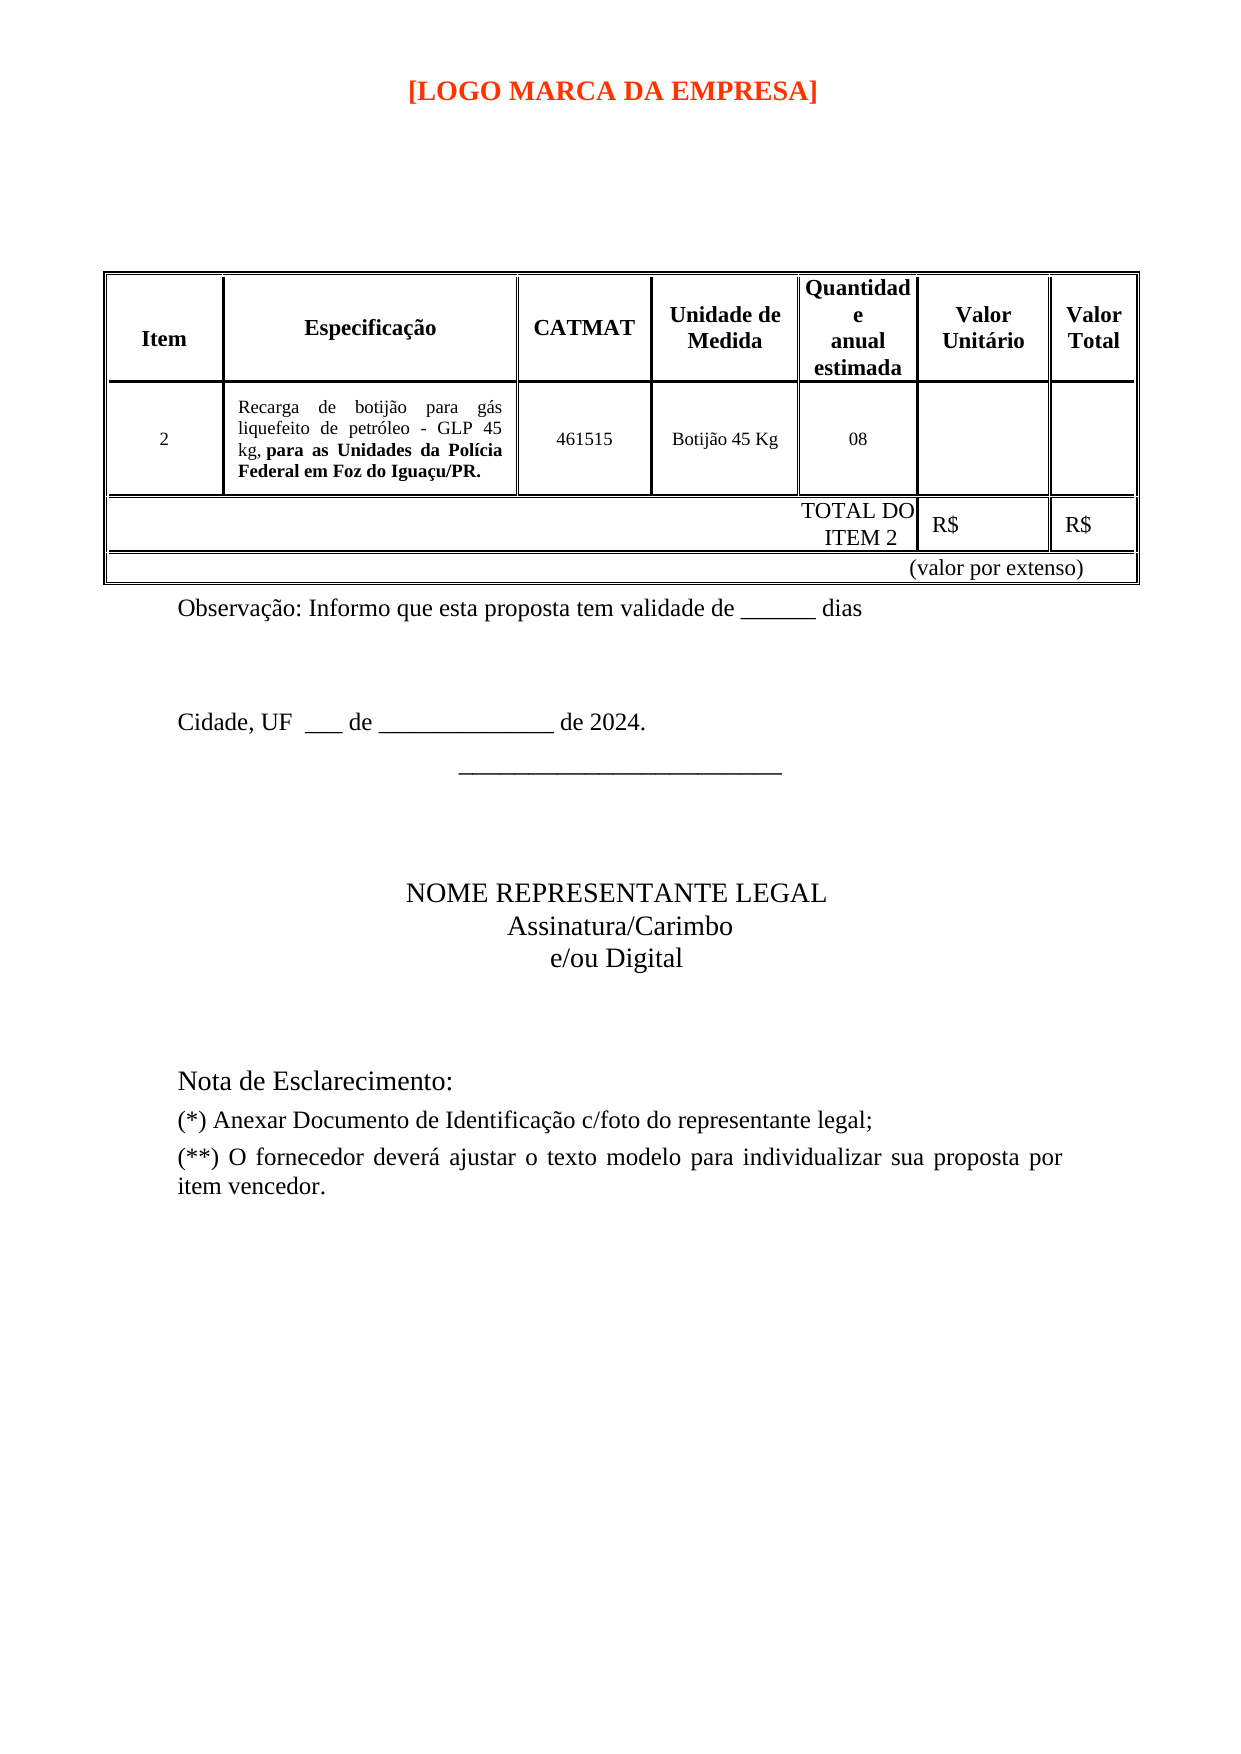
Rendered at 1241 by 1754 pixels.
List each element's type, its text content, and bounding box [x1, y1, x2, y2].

text (*) Anexar Documento de Identificação c/foto do representante legal; [177, 1105, 1063, 1134]
text (**) O fornecedor deverá ajustar o texto modelo para individualizar sua proposta por item vencedor. [177, 1142, 1063, 1199]
text Assinatura/Carimbo [177, 909, 1063, 941]
table_cell 08 [800, 383, 916, 494]
table_header Especificação [223, 275, 517, 380]
table_header Valor Total [1050, 275, 1136, 380]
text e/ou Digital [177, 941, 1063, 973]
text Nota de Esclarecimento: [177, 1064, 1063, 1097]
table_header Item [107, 273, 223, 380]
text _______________________ [177, 745, 1063, 777]
text NOME REPRESENTANTE LEGAL [177, 876, 1063, 909]
table_cell Recarga de botijão para gás liquefeito de petróleo - GLP 45 kg, para as Unidades da Polícia Federal em Foz do Iguaçu/PR. [225, 383, 516, 494]
table_cell TOTAL DO ITEM 2 [107, 494, 916, 550]
table_cell 2 [107, 380, 222, 494]
table_header CATMAT [518, 275, 651, 380]
table_header Quantidade anual estimada [799, 273, 917, 380]
table_header Unidade de Medida [651, 275, 799, 380]
table_header Valor Unitário [917, 273, 1050, 380]
text Cidade, UF ___ de ______________ de 2024. [177, 704, 1063, 737]
table_cell 461515 [519, 383, 650, 494]
table_cell Botijão 45 Kg [653, 383, 797, 494]
table_cell (valor por extenso) [107, 550, 1137, 582]
table_cell [1052, 380, 1136, 494]
table_cell R$ [1052, 494, 1137, 550]
table_cell [919, 383, 1048, 494]
text Observação: Informo que esta proposta tem validade de ______ dias [177, 593, 1063, 622]
table_cell R$ [919, 498, 1048, 550]
